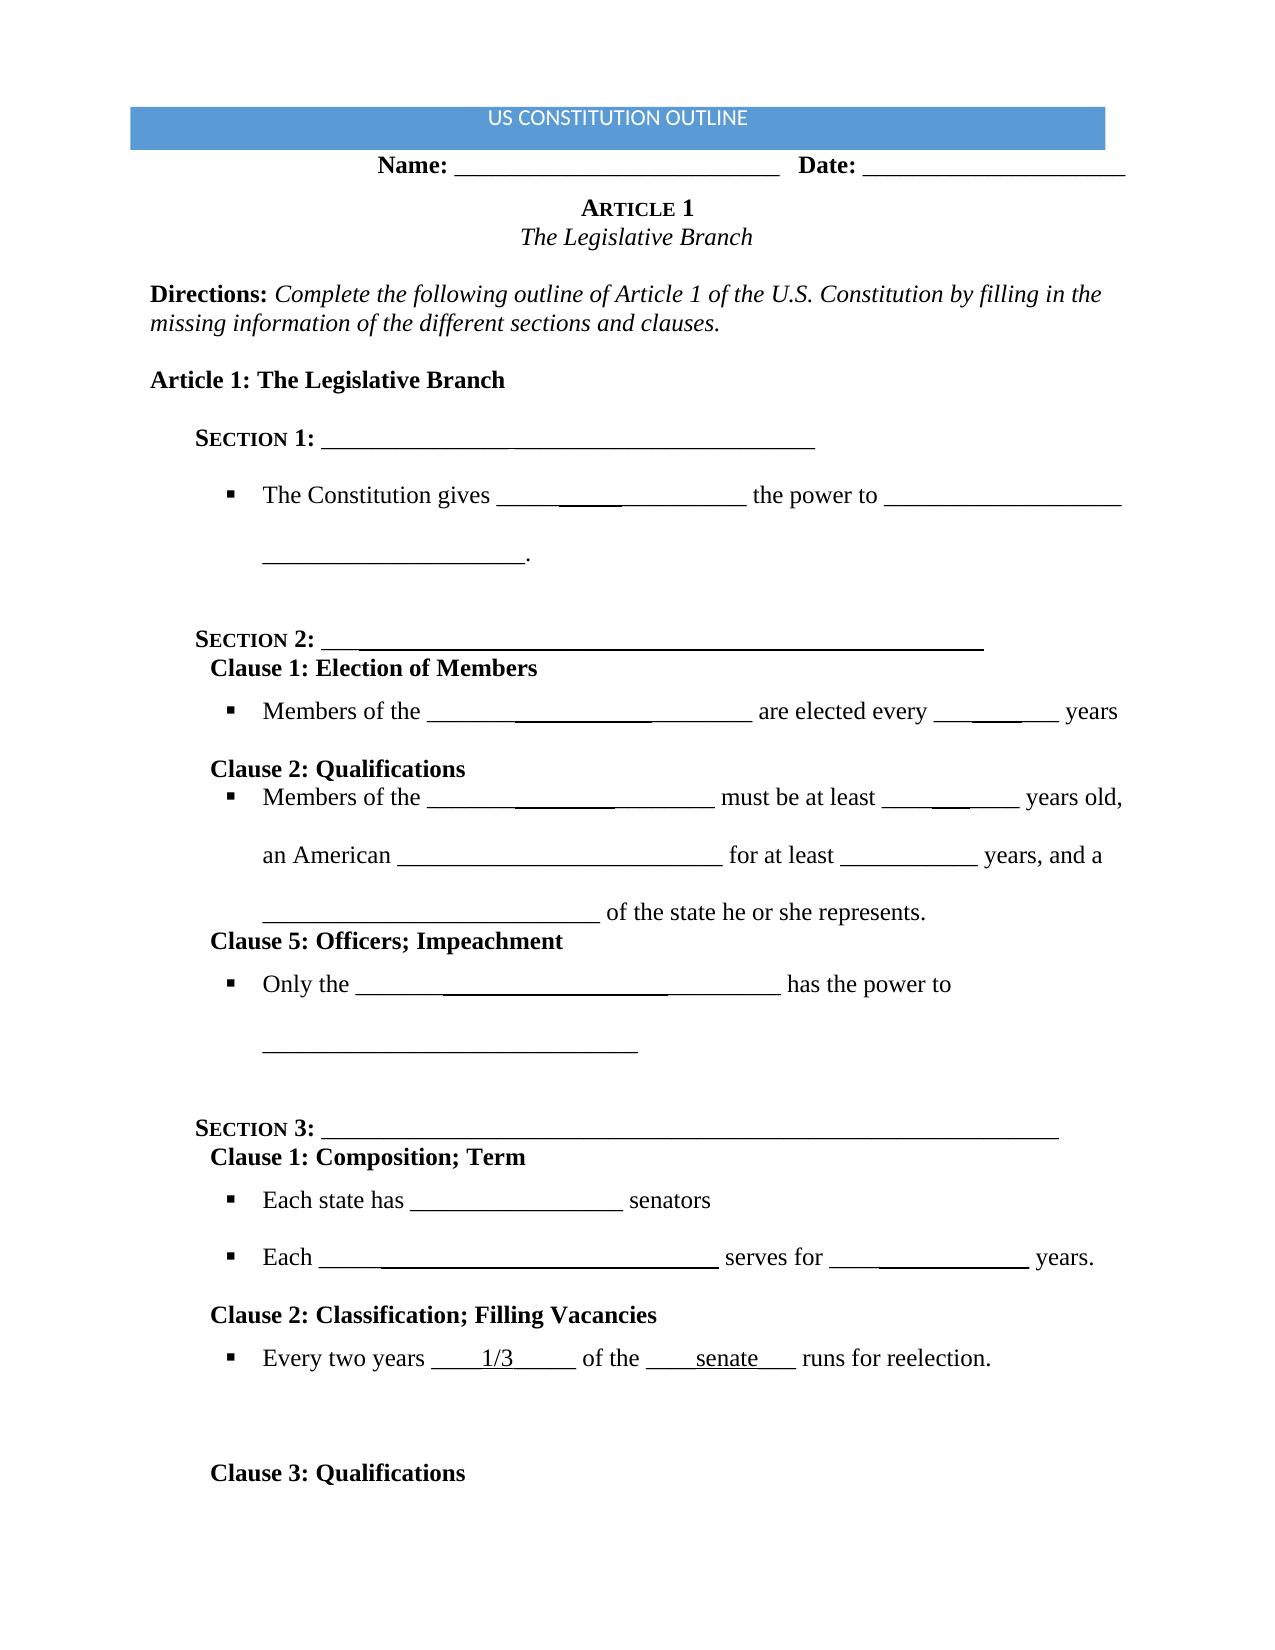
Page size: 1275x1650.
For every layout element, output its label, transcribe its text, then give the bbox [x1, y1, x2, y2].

text Directions: Complete the following outline of Article 1 of the U.S. Constitution by filling in the missing information of the different sections and clauses. [150, 279, 1125, 337]
text ___________________________ of the state he or she represents. [262, 897, 1125, 926]
text Clause 2: Qualifications [210, 754, 1125, 782]
text an American __________________________ for at least ___________ years, and a [262, 840, 1125, 869]
text Article 1 [150, 193, 1125, 222]
text Clause 2: Classification; Filling Vacancies [210, 1300, 1125, 1329]
text Section 1: _______________ ________________________ [195, 423, 1125, 452]
list Each ________________________________ serves for ________________ years. [225, 1242, 1125, 1271]
list Members of the __________________________ are elected every __________ years [225, 696, 1125, 725]
list Only the __________________________________ has the power to [225, 969, 1125, 998]
text Clause 5: Officers; Impeachment [210, 926, 1125, 955]
list Every two years ____1/3_____ of the ____senate___ runs for reelection. [225, 1343, 1125, 1372]
text _____________________. [262, 538, 1125, 567]
list Members of the _______________________ must be at least ___________ years old, [225, 782, 1125, 811]
text Name: __________________________ Date: _____________________ [150, 150, 1125, 179]
list Each state has _________________ senators [225, 1185, 1125, 1214]
text The Legislative Branch [150, 222, 1125, 251]
text Clause 1: Election of Members [210, 653, 1125, 682]
text ______________________________ [262, 1027, 1125, 1056]
text Section 2: ____________________ ________________________________ [195, 624, 1125, 653]
text Clause 1: Composition; Term [210, 1142, 1125, 1171]
text Article 1: The Legislative Branch [150, 366, 1125, 394]
text Clause 3: Qualifications [210, 1458, 1125, 1487]
text Section 3: ___________________________________________________________ [195, 1113, 1125, 1142]
list The Constitution gives ____________________ the power to ___________________ [225, 481, 1125, 509]
